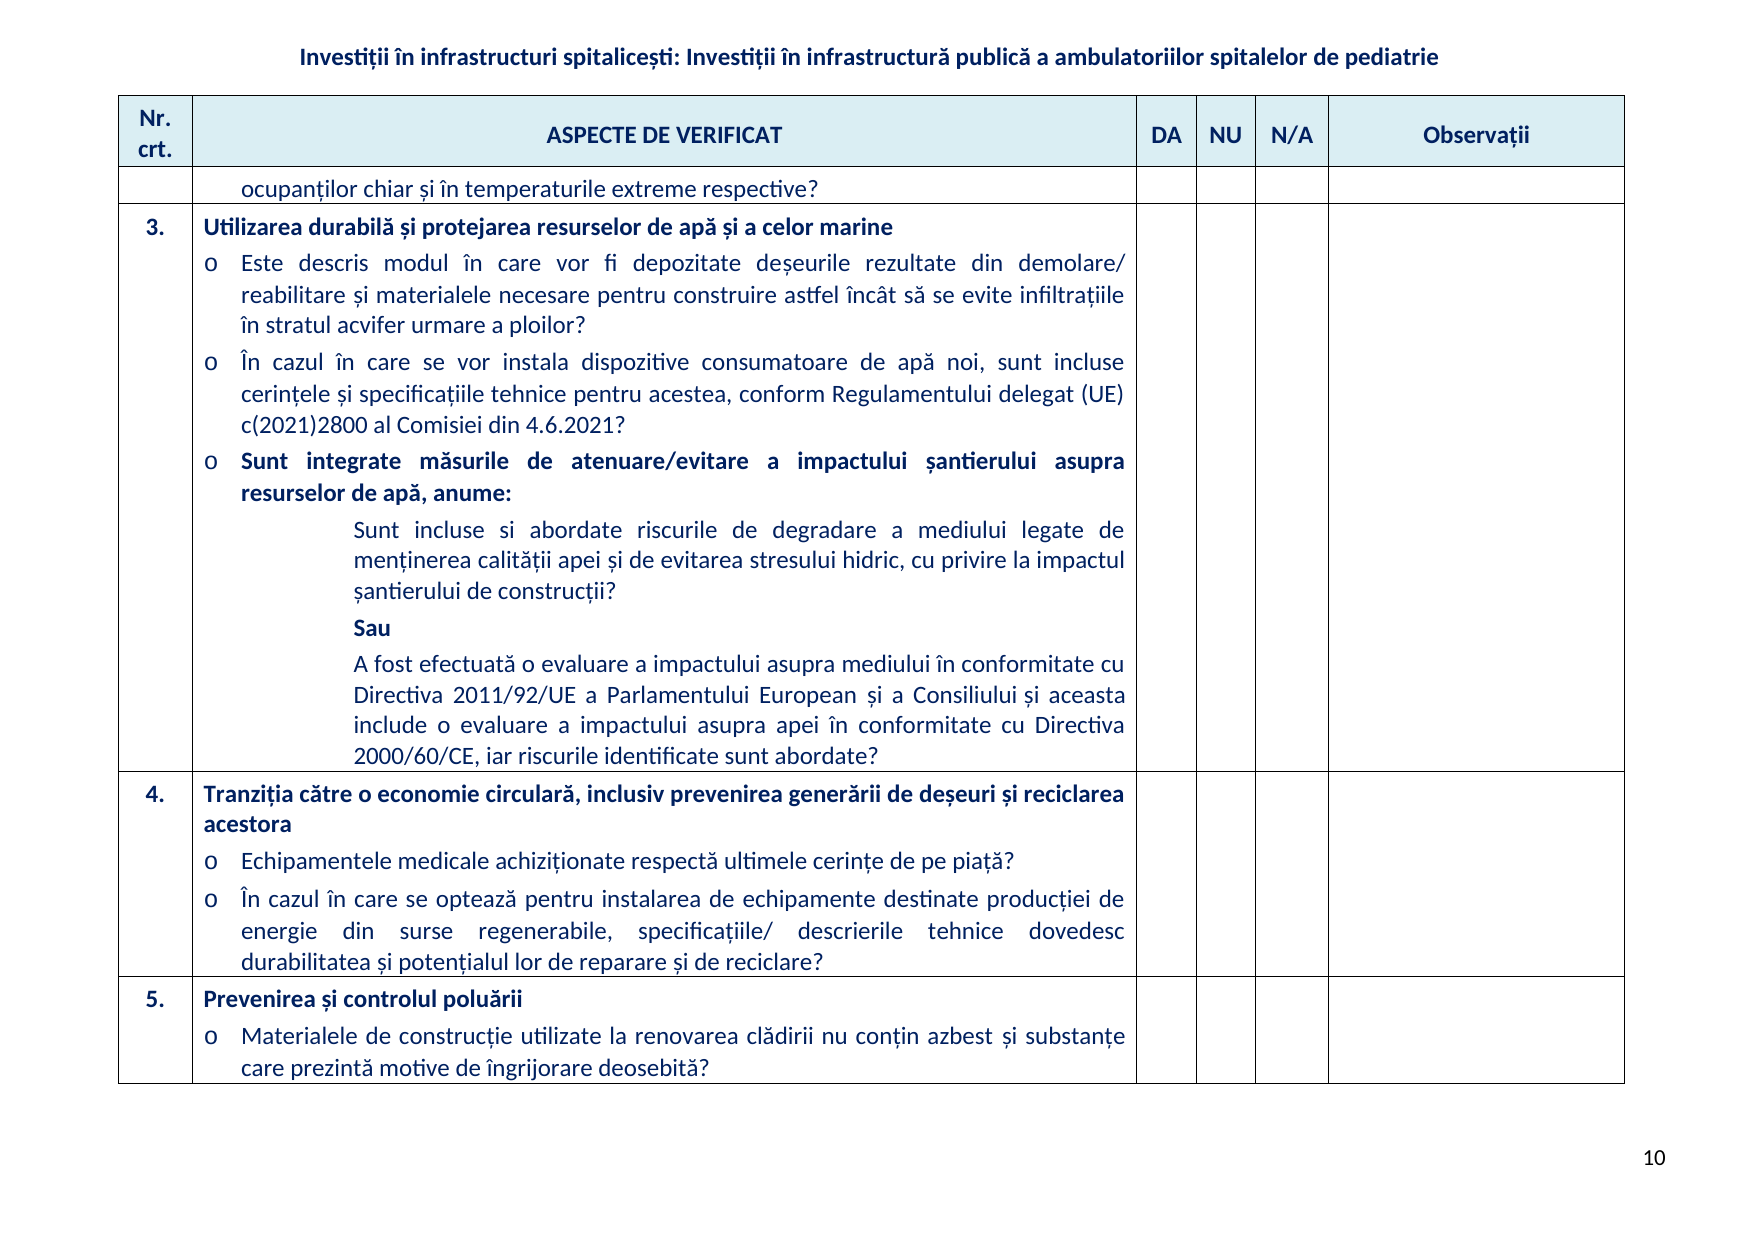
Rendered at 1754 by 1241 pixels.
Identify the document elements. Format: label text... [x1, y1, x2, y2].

table_cell [1329, 977, 1624, 1082]
table_cell [1197, 167, 1255, 203]
table_cell [1256, 977, 1328, 1082]
table_cell [1197, 204, 1255, 771]
table_cell Utilizarea durabilă și protejarea resurselor de apă și a celor marine Este descris modul în care vor fi depozitate deșeurile rezultate din demolare/ reabilitare și materialele necesare pentru construire astfel încât să se evite infiltrațiile în stratul acvifer urmare a ploilor? În cazul în care se vor instala dispozitive consumatoare de apă noi, sunt incluse cerințele și specificațiile tehnice pentru acestea, conform Regulamentului delegat (UE) c(2021)2800 al Comisiei din 4.6.2021? Sunt integrate măsurile de atenuare/evitare a impactului șantierului asupra resurselor de apă, anume: Sunt incluse si abordate riscurile de degradare a mediului legate de menținerea calității apei și de evitarea stresului hidric, cu privire la impactul șantierului de construcții? Sau A fost efectuată o evaluare a impactului asupra mediului în conformitate cu Directiva 2011/92/UE a Parlamentului European și a Consiliului și aceasta include o evaluare a impactului asupra apei în conformitate cu Directiva 2000/60/CE, iar riscurile identificate sunt abordate? [193, 204, 1136, 771]
table_cell [1329, 772, 1624, 976]
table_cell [193, 977, 1136, 1082]
table_header Observații [1329, 96, 1624, 166]
table_header DA [1137, 96, 1196, 166]
table_cell Tranziția către o economie circulară, inclusiv prevenirea generării de deșeuri și reciclarea acestora Echipamentele medicale achiziționate respectă ultimele cerințe de pe piață? În cazul în care se optează pentru instalarea de echipamente destinate producției de energie din surse regenerabile, specificațiile/ descrierile tehnice dovedesc durabilitatea și potențialul lor de reparare și de reciclare? [193, 772, 1136, 976]
table_cell [1256, 772, 1328, 976]
table_cell 5. [119, 977, 192, 1082]
table_cell [1329, 204, 1624, 771]
table_cell [1329, 167, 1624, 203]
table_cell [1256, 167, 1328, 203]
table_header NU [1197, 96, 1255, 166]
table_cell [1137, 204, 1196, 771]
table_cell [1197, 977, 1255, 1082]
table_header N/A [1256, 96, 1328, 166]
table_cell [1256, 204, 1328, 771]
table_cell 2. [119, 167, 192, 203]
table_cell [1137, 977, 1196, 1082]
table_cell [1137, 772, 1196, 976]
table_cell 3. [119, 204, 192, 771]
table_cell [1197, 772, 1255, 976]
table_header Nr. crt. [119, 96, 192, 166]
table_header ASPECTE DE VERIFICAT [193, 96, 1136, 166]
table_cell [1137, 167, 1196, 203]
table_cell 4. [119, 772, 192, 976]
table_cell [193, 167, 1136, 203]
